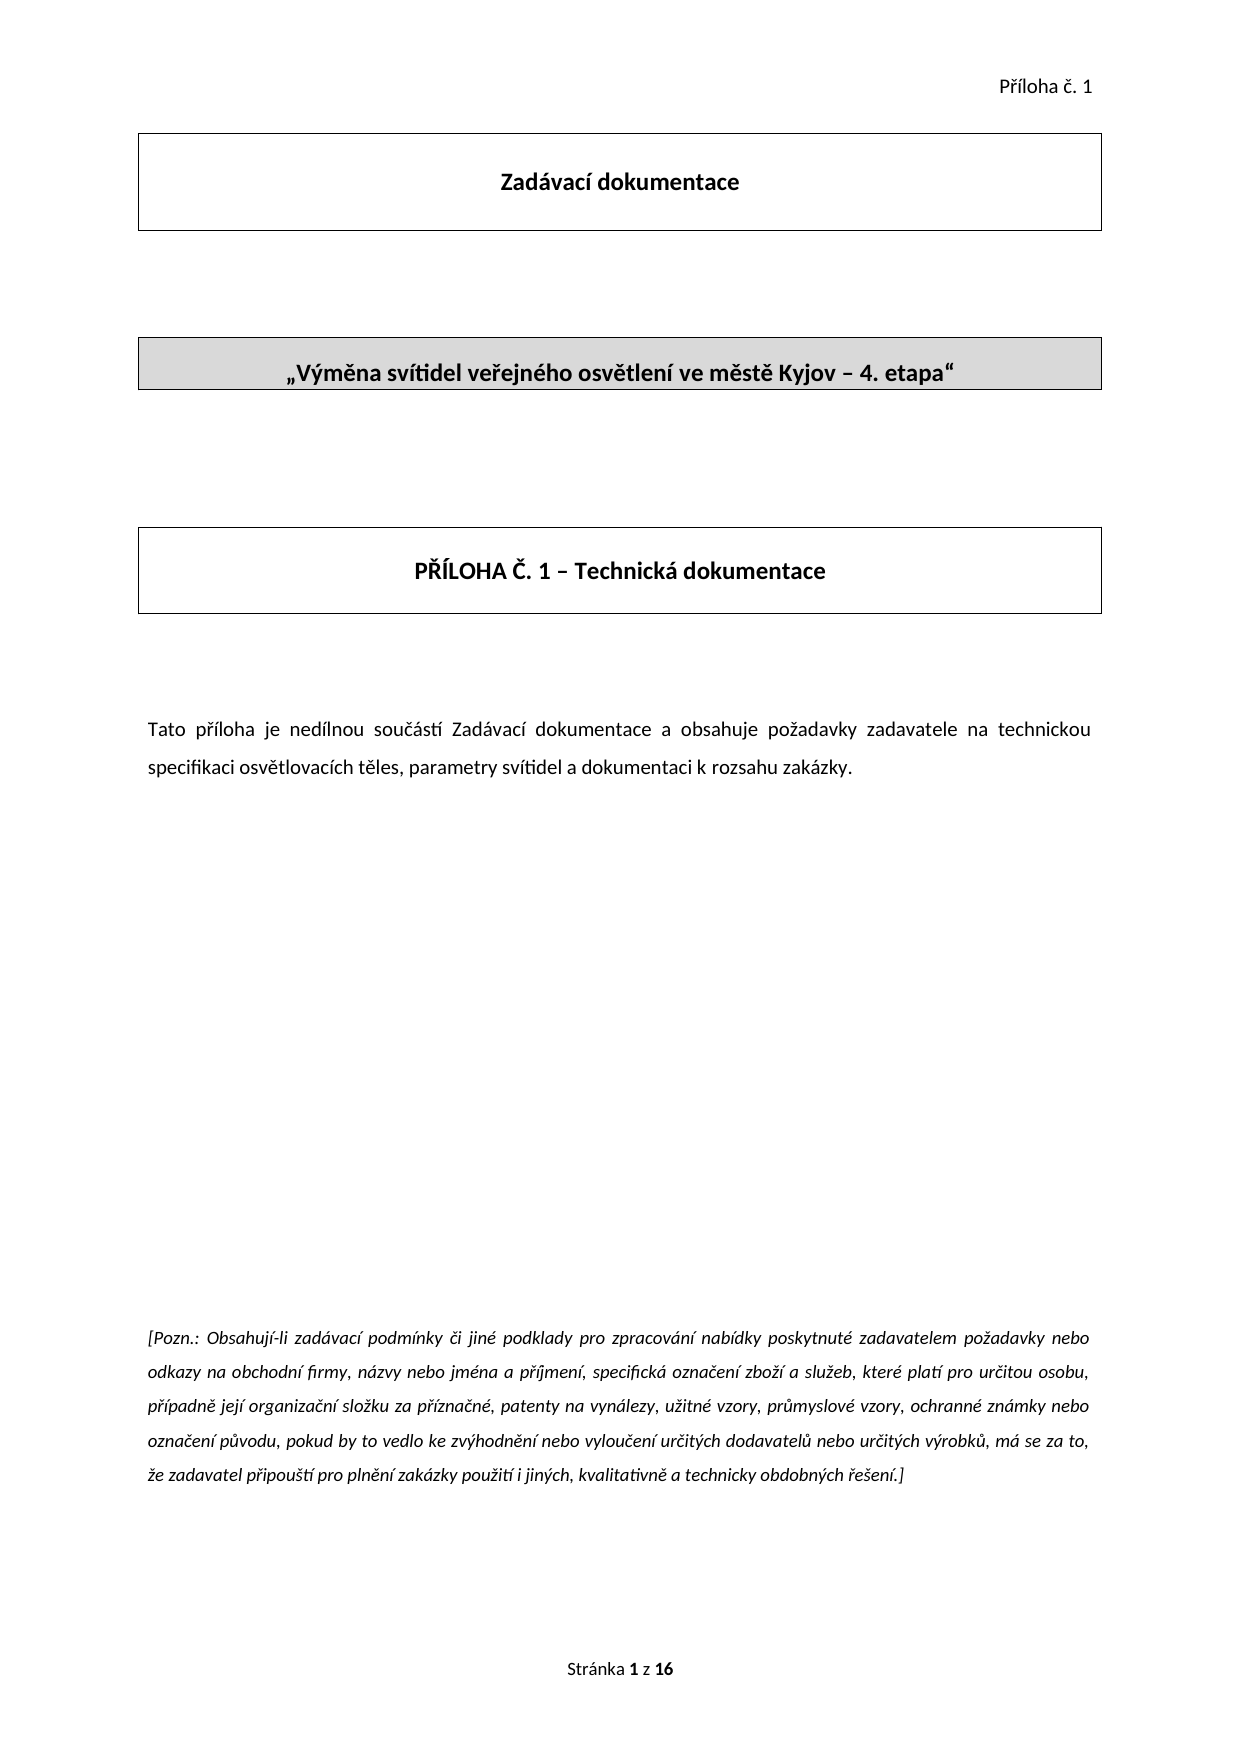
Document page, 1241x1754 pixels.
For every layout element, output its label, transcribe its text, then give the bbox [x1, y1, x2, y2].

text Tato příloha je nedílnou součástí Zadávací dokumentace a obsahuje požadavky zadavatele na technickou specifikaci osvětlovacích těles, parametry svítidel a dokumentaci k rozsahu zakázky. [148, 716, 1093, 779]
text Zadávací dokumentace [148, 167, 1093, 197]
text [Pozn.: Obsahují-li zadávací podmínky či jiné podklady pro zpracování nabídky poskytnuté zadavatelem požadavky nebo odkazy na obchodní firmy, názvy nebo jména a příjmení, specifická označení zboží a služeb, které platí pro určitou osobu, případně její organizační složku za příznačné, patenty na vynálezy, užitné vzory, průmyslové vzory, ochranné známky nebo označení původu, pokud by to vedlo ke zvýhodnění nebo vyloučení určitých dodavatelů nebo určitých výrobků, má se za to, že zadavatel připouští pro plnění zakázky použití i jiných, kvalitativně a technicky obdobných řešení.] [148, 1326, 1093, 1486]
text „Výměna svítidel veřejného osvětlení ve městě Kyjov – 4. etapa“ [139, 338, 1101, 389]
text PŘÍLOHA Č. 1 – Technická dokumentace [148, 555, 1093, 586]
